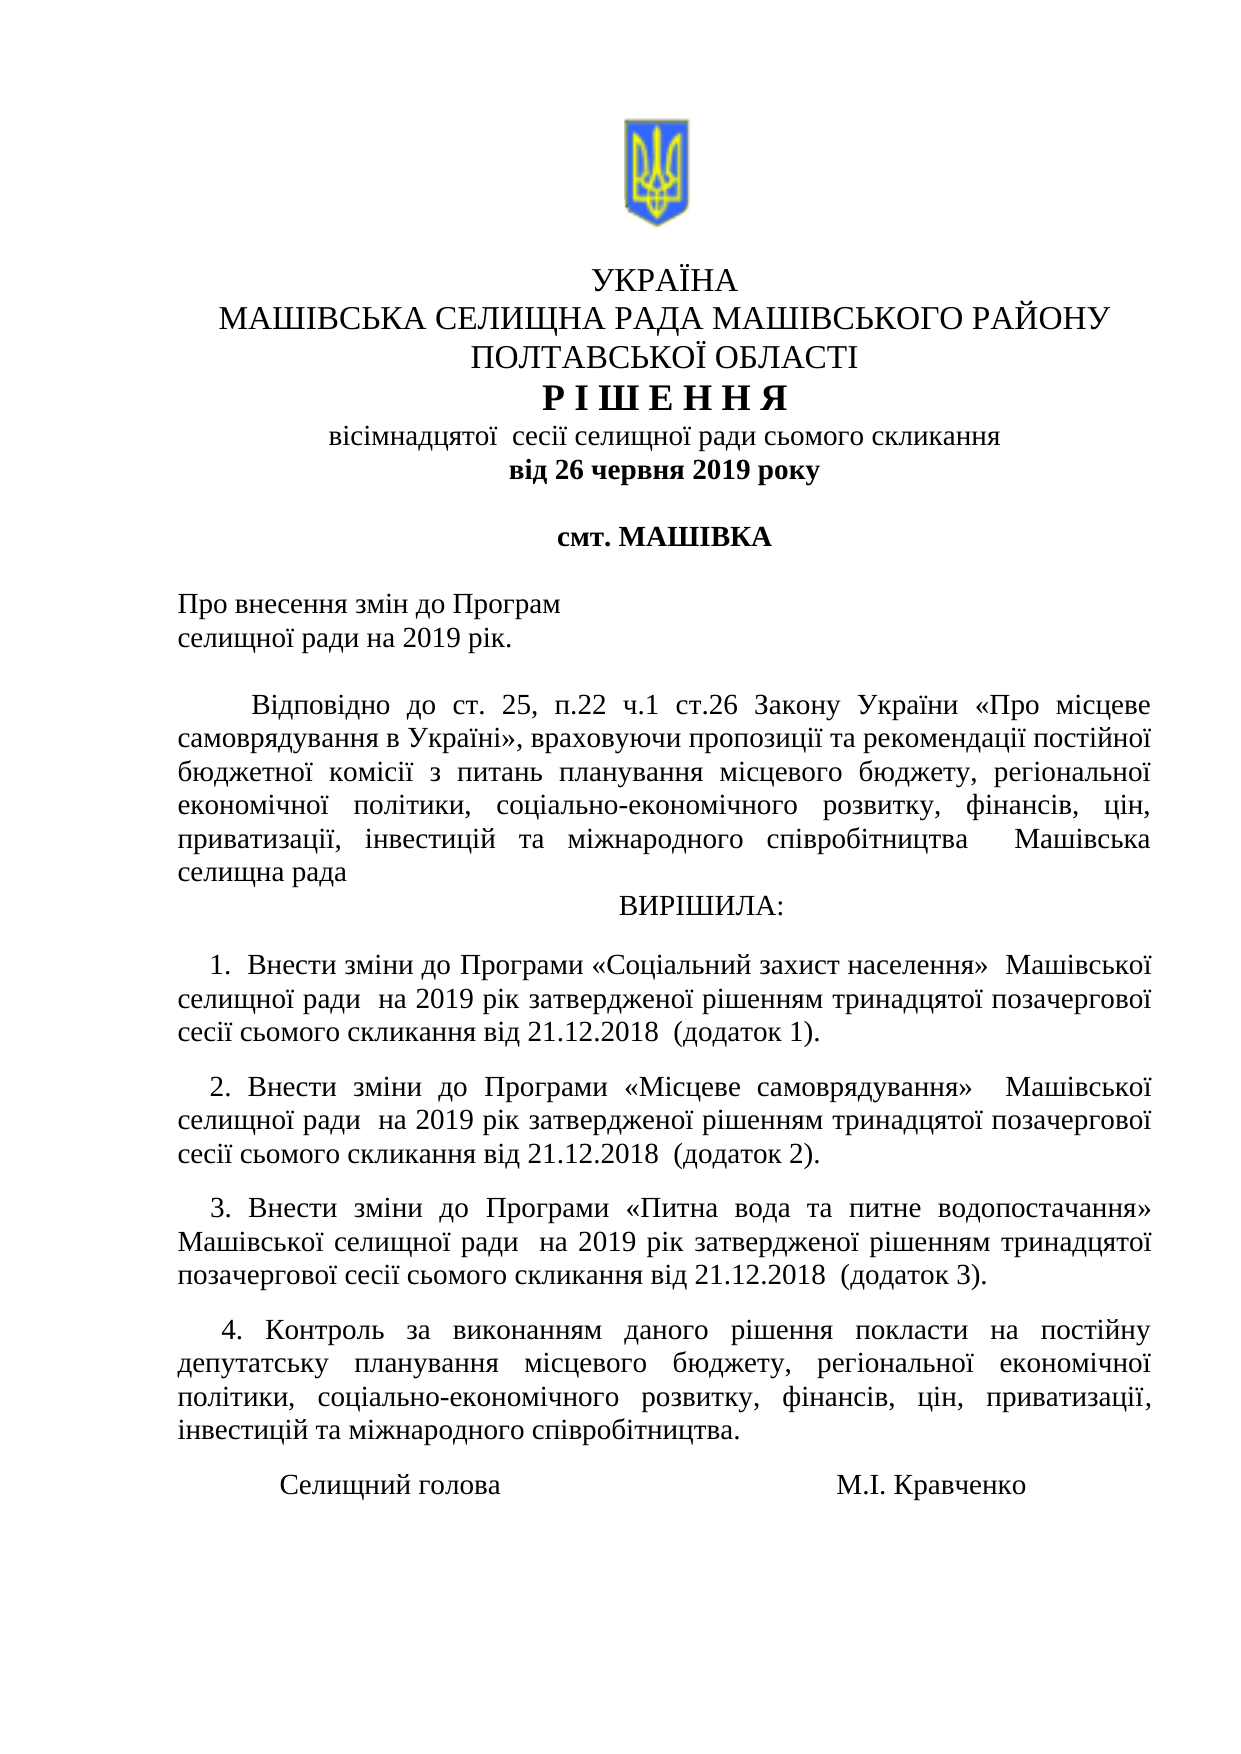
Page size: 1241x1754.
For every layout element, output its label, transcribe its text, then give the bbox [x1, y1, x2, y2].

text Відповідно до ст. 25, п.22 ч.1 ст.26 Закону України «Про місцеве самоврядування в Україні», враховуючи пропозиції та рекомендації постійної бюджетної комісії з питань планування місцевого бюджету, регіональної економічної політики, соціально-економічного розвитку, фінансів, цін, приватизації, інвестицій та міжнародного співробітництва Машівська селищна рада [177, 687, 1152, 888]
text вісімнадцятої сесії селищної ради сьомого скликання [177, 418, 1152, 452]
text від 26 червня 2019 року [177, 452, 1152, 486]
text МАШІВСЬКА СЕЛИЩНА РАДА МАШІВСЬКОГО РАЙОНУ ПОЛТАВСЬКОЇ ОБЛАСТІ [177, 299, 1152, 375]
text Про внесення змін до Програм [177, 586, 1152, 620]
text 2. Внести зміни до Програми «Місцеве самоврядування» Машівської селищної ради на 2019 рік затвердженої рішенням тринадцятої позачергової сесії сьомого скликання від 21.12.2018 (додаток 2). [177, 1069, 1152, 1169]
text ВИРІШИЛА: [177, 888, 1152, 922]
text 3. Внести зміни до Програми «Питна вода та питне водопостачання» Машівської селищної ради на 2019 рік затвердженої рішенням тринадцятої позачергової сесії сьомого скликання від 21.12.2018 (додаток 3). [177, 1190, 1152, 1291]
text УКРАЇНА [177, 260, 1152, 299]
text смт. МАШІВКА [177, 519, 1152, 553]
text Р І Ш Е Н Н Я [177, 375, 1152, 418]
text селищної ради на 2019 рік. [177, 620, 1152, 653]
text Селищний голова М.І. Кравченко [177, 1467, 1152, 1500]
text 1. Внести зміни до Програми «Соціальний захист населення» Машівської селищної ради на 2019 рік затвердженої рішенням тринадцятої позачергової сесії сьомого скликання від 21.12.2018 (додаток 1). [177, 947, 1152, 1048]
text 4. Контроль за виконанням даного рішення покласти на постійну депутатську планування місцевого бюджету, регіональної економічної політики, соціально-економічного розвитку, фінансів, цін, приватизації, інвестицій та міжнародного співробітництва. [177, 1312, 1152, 1446]
